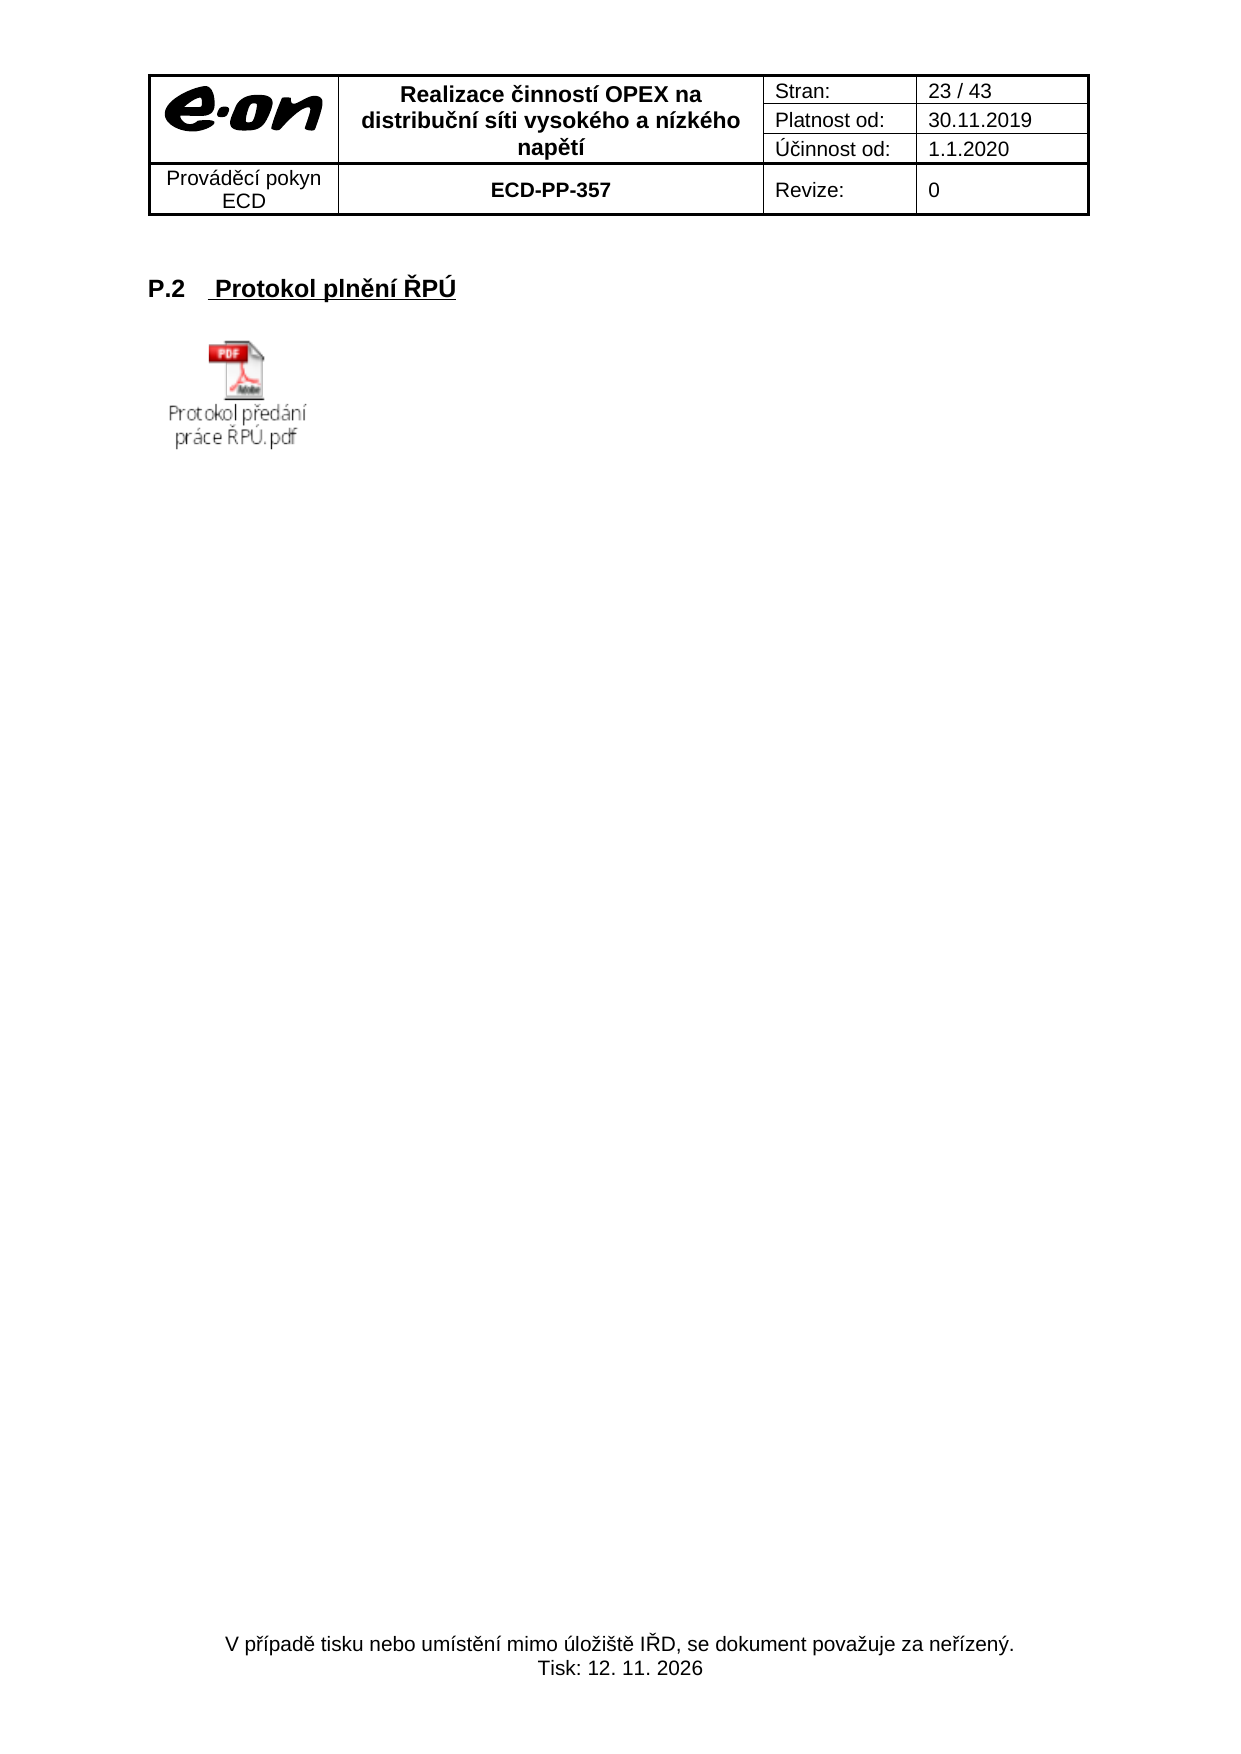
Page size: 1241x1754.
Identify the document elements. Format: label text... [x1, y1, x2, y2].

text Protokol plnění ŘPÚ [148, 274, 1092, 302]
